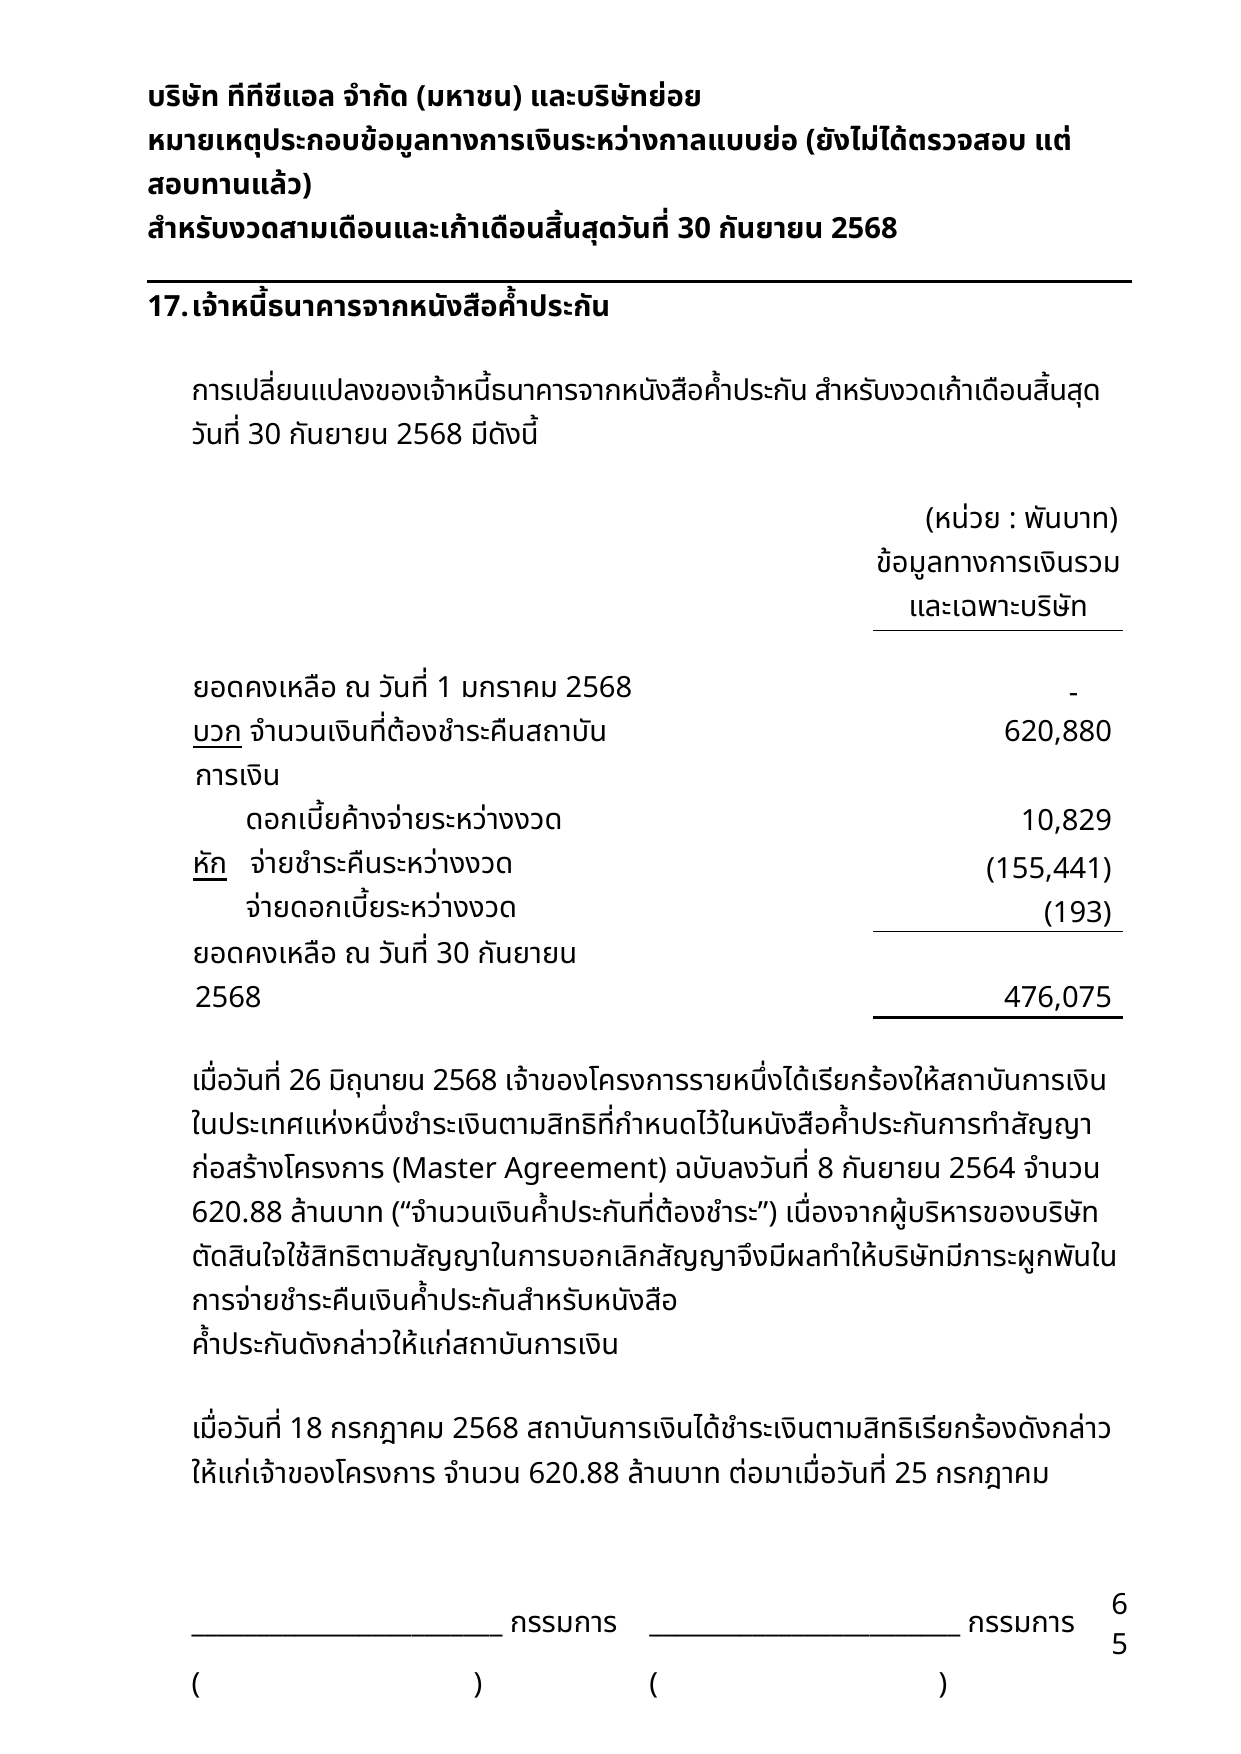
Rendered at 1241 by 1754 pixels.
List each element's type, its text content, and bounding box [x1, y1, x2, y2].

list เจ้าหนี้ธนาคารจากหนังสือค้ำประกัน [147, 285, 1132, 329]
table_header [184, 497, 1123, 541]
text การเปลี่ยนแปลงของเจ้าหนี้ธนาคารจากหนังสือค้ำประกัน สำหรับงวดเก้าเดือนสิ้นสุดวันที่ 30 กันยายน 2568 มีดังนี้ [191, 369, 1122, 457]
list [191, 1408, 1122, 1496]
list เมื่อวันที่ 26 มิถุนายน 2568 เจ้าของโครงการรายหนึ่งได้เรียกร้องให้สถาบันการเงินในประเทศแห่งหนึ่งชำระเงินตามสิทธิที่กำหนดไว้ในหนังสือค้ำประกันการทำสัญญาก่อสร้างโครงการ (Master Agreement) ฉบับลงวันที่ 8 กันยายน 2564 จำนวน 620.88 ล้านบาท (“จำนวนเงินค้ำประกันที่ต้องชำระ”) เนื่องจากผู้บริหารของบริษัทตัดสินใจใช้สิทธิตามสัญญาในการบอกเลิกสัญญาจึงมีผลทำให้บริษัทมีภาระผูกพันในการจ่ายชำระคืนเงินค้ำประกันสำหรับหนังสือ ค้ำประกันดังกล่าวให้แก่สถาบันการเงิน [191, 1059, 1122, 1368]
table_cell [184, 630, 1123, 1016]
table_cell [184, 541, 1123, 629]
